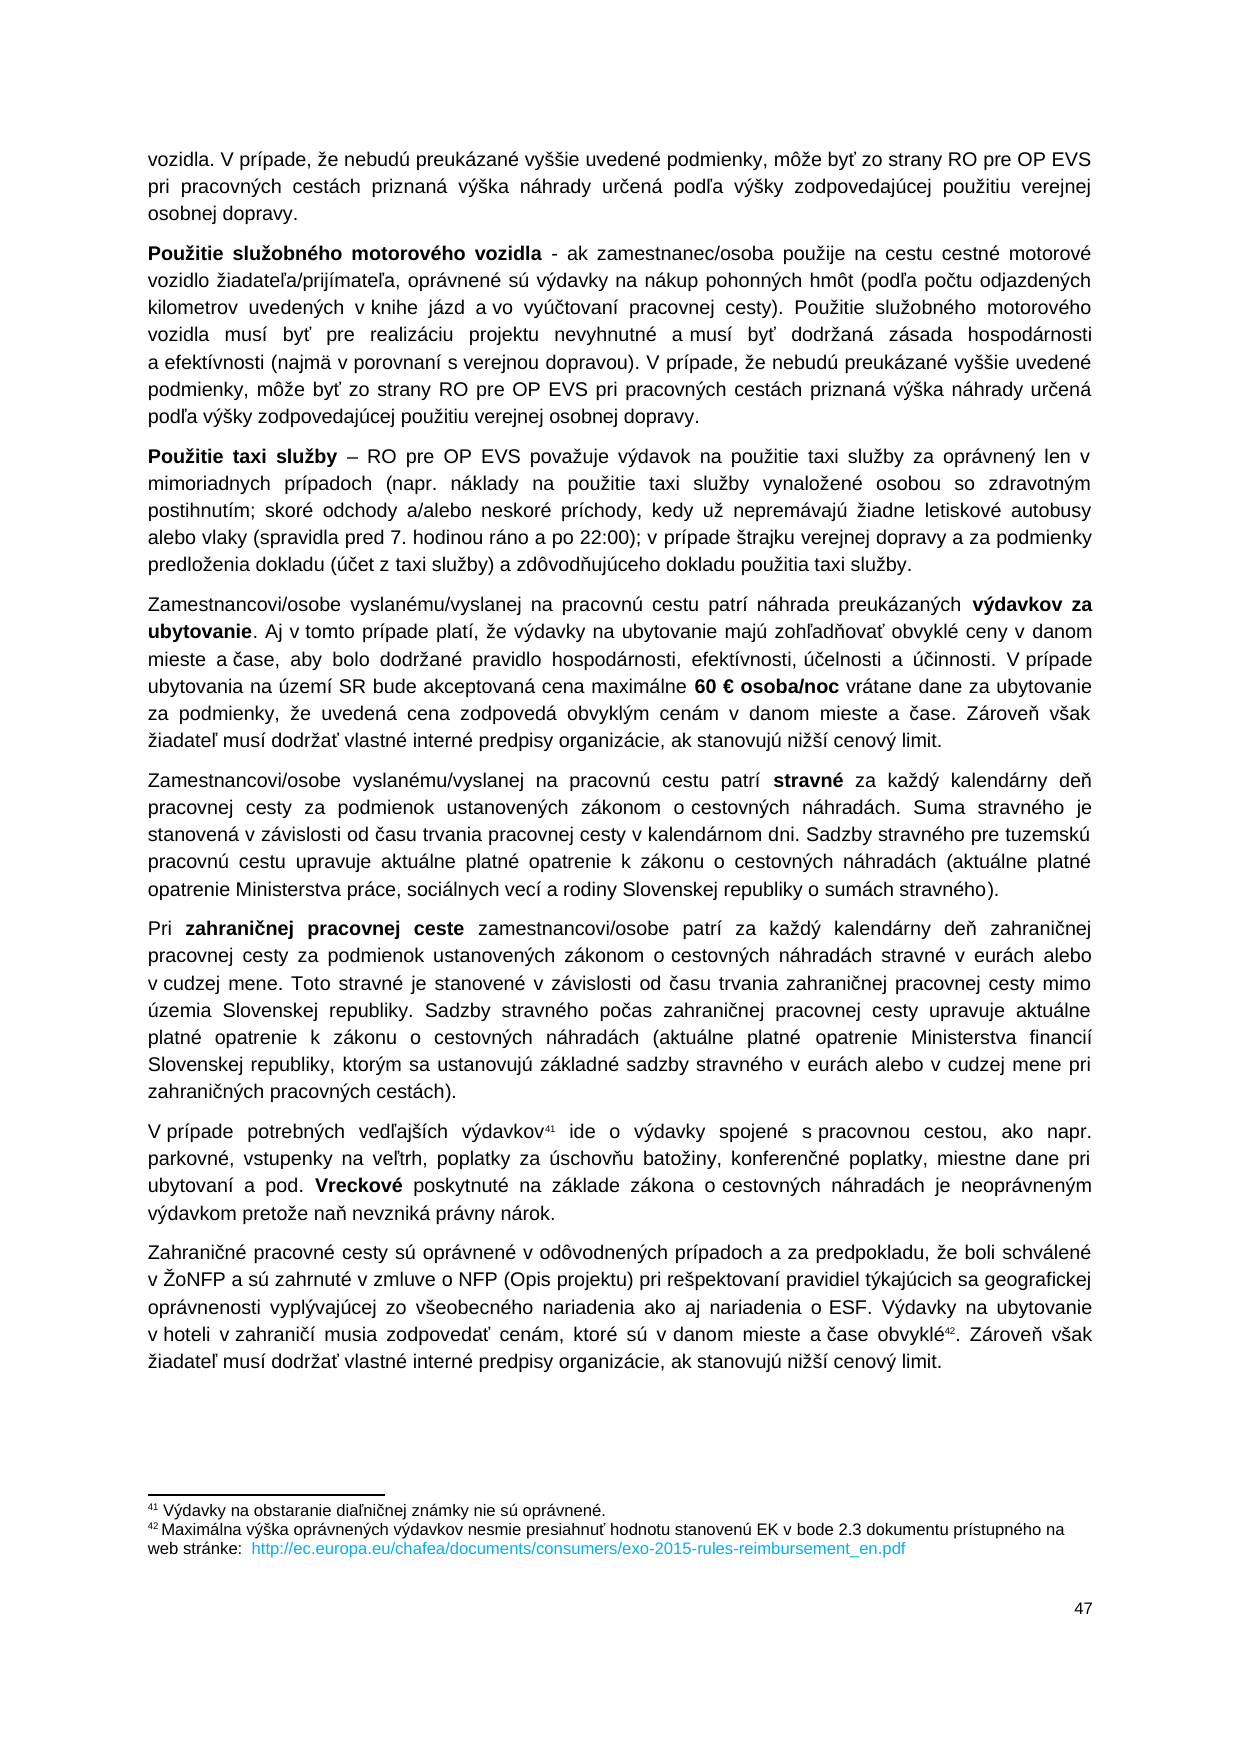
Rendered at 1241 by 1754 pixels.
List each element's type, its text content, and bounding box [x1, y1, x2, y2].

list Použitie služobného motorového vozidla - ak zamestnanec/osoba použije na cestu cestné motorové vozidlo žiadateľa/prijímateľa, oprávnené sú výdavky na nákup pohonných hmôt (podľa počtu odjazdených kilometrov uvedených v knihe jázd a vo vyúčtovaní pracovnej cesty). Použitie služobného motorového vozidla musí byť pre realizáciu projektu nevyhnutné a musí byť dodržaná zásada hospodárnosti a efektívnosti (najmä v porovnaní s verejnou dopravou). V prípade, že nebudú preukázané vyššie uvedené podmienky, môže byť zo strany RO pre OP EVS pri pracovných cestách priznaná výška náhrady určená podľa výšky zodpovedajúcej použitiu verejnej osobnej dopravy. [148, 242, 1092, 428]
list Zamestnancovi/osobe vyslanému/vyslanej na pracovnú cestu patrí stravné za každý kalendárny deň pracovnej cesty za podmienok ustanovených zákonom o cestovných náhradách. Suma stravného je stanovená v závislosti od času trvania pracovnej cesty v kalendárnom dni. Sadzby stravného pre tuzemskú pracovnú cestu upravuje aktuálne platné opatrenie k zákonu o cestovných náhradách (aktuálne platné opatrenie Ministerstva práce, sociálnych vecí a rodiny Slovenskej republiky o sumách stravného). [148, 769, 1092, 900]
list Pri zahraničnej pracovnej ceste zamestnancovi/osobe patrí za každý kalendárny deň zahraničnej pracovnej cesty za podmienok ustanovených zákonom o cestovných náhradách stravné v eurách alebo v cudzej mene. Toto stravné je stanovené v závislosti od času trvania zahraničnej pracovnej cesty mimo územia Slovenskej republiky. Sadzby stravného počas zahraničnej pracovnej cesty upravuje aktuálne platné opatrenie k zákonu o cestovných náhradách (aktuálne platné opatrenie Ministerstva financií Slovenskej republiky, ktorým sa ustanovujú základné sadzby stravného v eurách alebo v cudzej mene pri zahraničných pracovných cestách). [148, 917, 1092, 1103]
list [148, 148, 1092, 225]
list Použitie taxi služby – RO pre OP EVS považuje výdavok na použitie taxi služby za oprávnený len v mimoriadnych prípadoch (napr. náklady na použitie taxi služby vynaložené osobou so zdravotným postihnutím; skoré odchody a/alebo neskoré príchody, kedy už nepremávajú žiadne letiskové autobusy alebo vlaky (spravidla pred 7. hodinou ráno a po 22:00); v prípade štrajku verejnej dopravy a za podmienky predloženia dokladu (účet z taxi služby) a zdôvodňujúceho dokladu použitia taxi služby. [148, 444, 1092, 576]
text Zahraničné pracovné cesty sú oprávnené v odôvodnených prípadoch a za predpokladu, že boli schválené v ŽoNFP a sú zahrnuté v zmluve o NFP (Opis projektu) pri rešpektovaní pravidiel týkajúcich sa geografickej oprávnenosti vyplývajúcej zo všeobecného nariadenia ako aj nariadenia o ESF. Výdavky na ubytovanie v hoteli v zahraničí musia zodpovedať cenám, ktoré sú v danom mieste a čase obvyklé. Zároveň však žiadateľ musí dodržať vlastné interné predpisy organizácie, ak stanovujú nižší cenový limit. [148, 1241, 1092, 1373]
list Zamestnancovi/osobe vyslanému/vyslanej na pracovnú cestu patrí náhrada preukázaných výdavkov za ubytovanie. Aj v tomto prípade platí, že výdavky na ubytovanie majú zohľadňovať obvyklé ceny v danom mieste a čase, aby bolo dodržané pravidlo hospodárnosti, efektívnosti, účelnosti a účinnosti. V prípade ubytovania na území SR bude akceptovaná cena maximálne 60 € osoba/noc vrátane dane za ubytovanie za podmienky, že uvedená cena zodpovedá obvyklým cenám v danom mieste a čase. Zároveň však žiadateľ musí dodržať vlastné interné predpisy organizácie, ak stanovujú nižší cenový limit. [148, 593, 1092, 752]
text V prípade potrebných vedľajších výdavkov ide o výdavky spojené s pracovnou cestou, ako napr. parkovné, vstupenky na veľtrh, poplatky za úschovňu batožiny, konferenčné poplatky, miestne dane pri ubytovaní a pod. Vreckové poskytnuté na základe zákona o cestovných náhradách je neoprávneným výdavkom pretože naň nevzniká právny nárok. [148, 1120, 1092, 1224]
